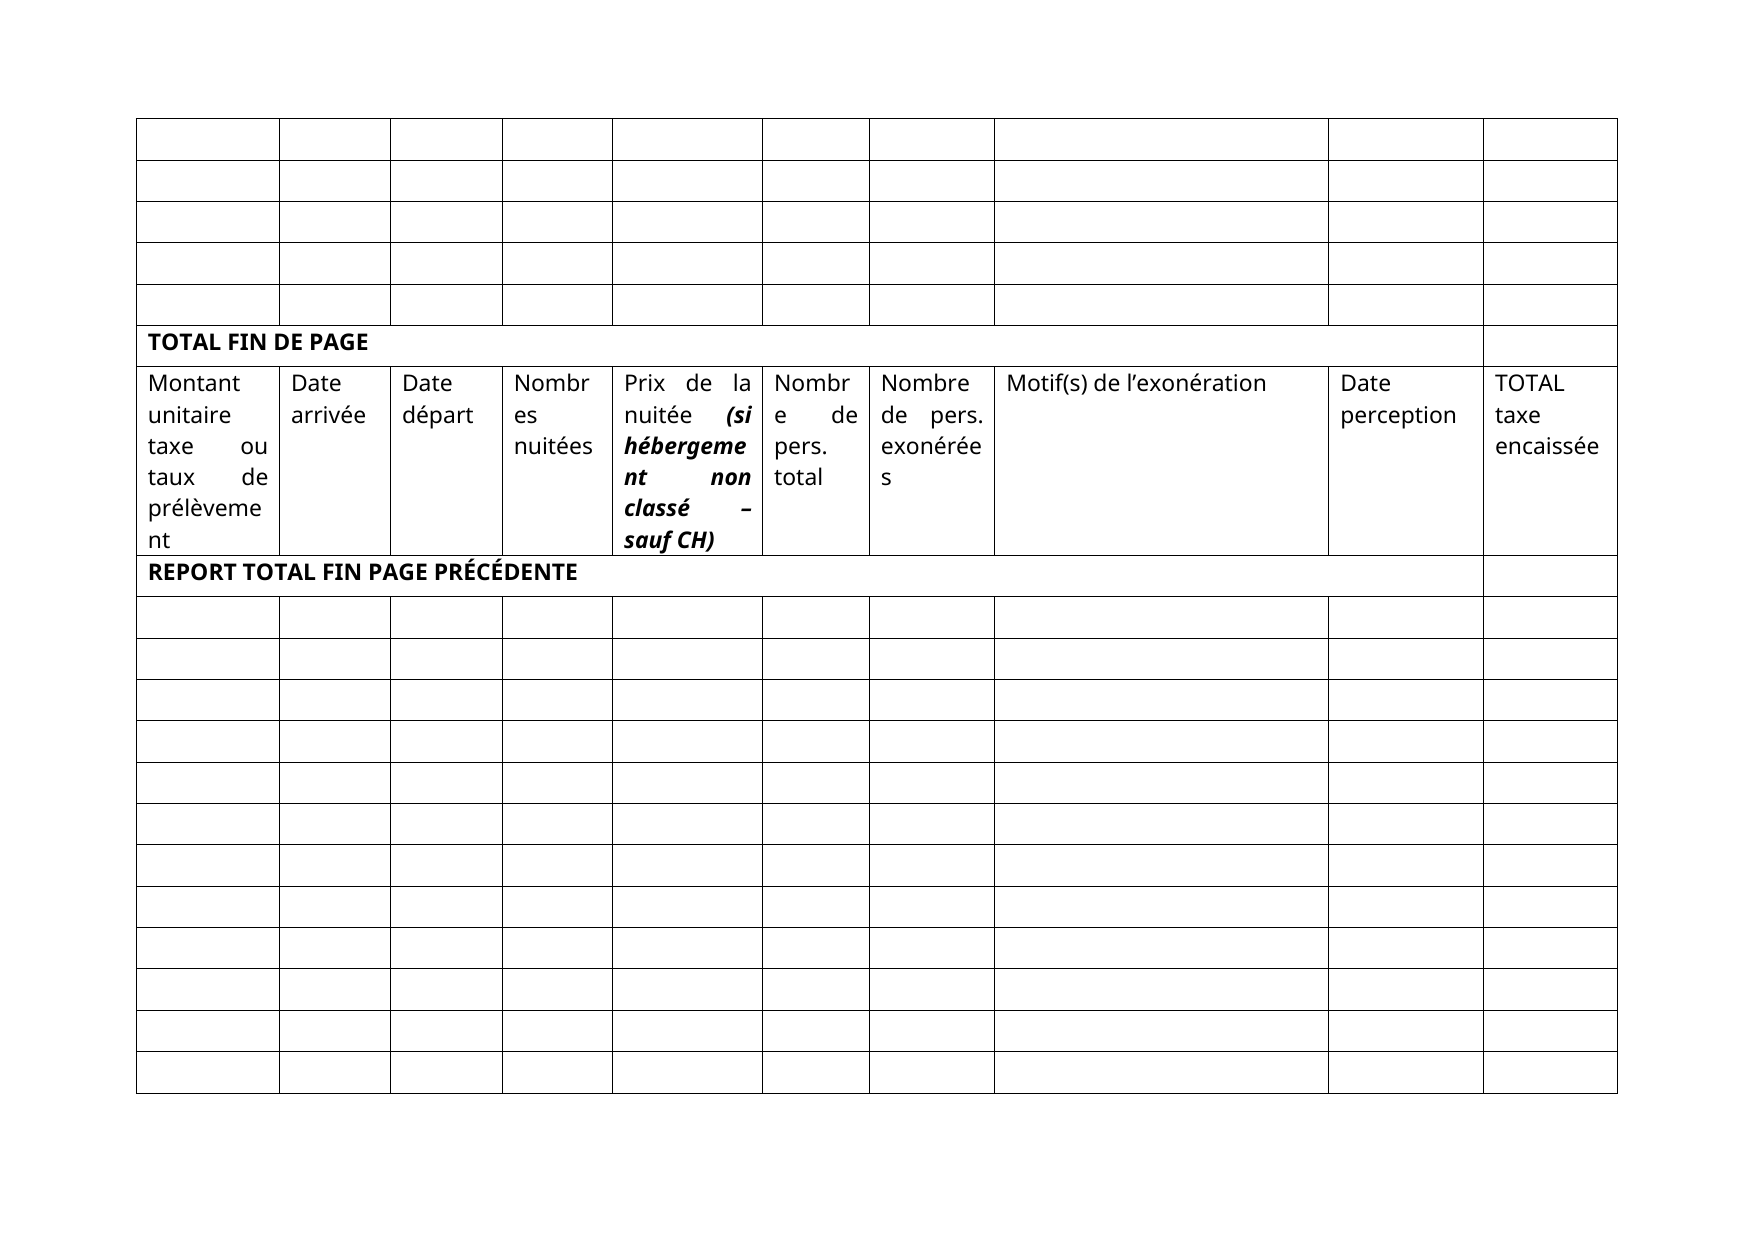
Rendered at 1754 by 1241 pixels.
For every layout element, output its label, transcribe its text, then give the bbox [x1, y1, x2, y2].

table_cell [763, 597, 869, 637]
table_cell [137, 285, 279, 325]
table_cell [1484, 285, 1617, 325]
table_cell [613, 680, 762, 720]
table_cell [1329, 202, 1483, 242]
table_cell [280, 119, 390, 159]
table_cell [995, 1011, 1328, 1051]
table_cell [1484, 556, 1617, 596]
table_cell [1484, 804, 1617, 844]
table_cell [1329, 763, 1483, 803]
table_cell [1484, 721, 1617, 762]
table_cell [503, 969, 612, 1010]
table_cell [1484, 597, 1617, 637]
table_cell [503, 928, 612, 968]
table_cell [391, 597, 502, 637]
table_cell [1484, 243, 1617, 283]
table_cell [1329, 285, 1483, 325]
table_cell Prix de la nuitée (si hébergement non classé – sauf CH) [613, 367, 762, 555]
table_cell [870, 243, 994, 283]
table_cell [1484, 1052, 1617, 1092]
table_cell [1484, 887, 1617, 927]
table_cell [613, 243, 762, 283]
table_cell [280, 243, 390, 283]
table_cell [763, 1011, 869, 1051]
table_cell [763, 887, 869, 927]
table_cell [503, 119, 612, 159]
table_cell [870, 928, 994, 968]
table_cell [1329, 680, 1483, 720]
table_cell [613, 721, 762, 762]
table_cell [1329, 1011, 1483, 1051]
table_cell [1484, 326, 1617, 366]
table_cell [137, 721, 279, 762]
table_cell [613, 1052, 762, 1092]
table_cell [870, 845, 994, 886]
table_cell Date perception [1329, 367, 1483, 555]
table_cell [503, 887, 612, 927]
table_cell [503, 202, 612, 242]
table_cell [995, 119, 1328, 159]
table_cell [137, 680, 279, 720]
table_cell [613, 845, 762, 886]
table_cell [763, 845, 869, 886]
table_cell [613, 928, 762, 968]
table_cell Motif(s) de l’exonération [995, 367, 1328, 555]
table_cell [391, 1011, 502, 1051]
table_cell [995, 243, 1328, 283]
table_cell [613, 887, 762, 927]
table_cell [995, 285, 1328, 325]
table_cell [280, 202, 390, 242]
table_cell Date arrivée [280, 367, 390, 555]
table_cell [280, 969, 390, 1010]
table_cell [870, 804, 994, 844]
table_cell Date départ [391, 367, 502, 555]
table_cell [137, 639, 279, 679]
table_cell [995, 680, 1328, 720]
table_cell [280, 1011, 390, 1051]
table_cell [763, 285, 869, 325]
table_cell [503, 243, 612, 283]
table_cell [391, 680, 502, 720]
table_cell [137, 161, 279, 201]
table_cell [870, 161, 994, 201]
table_cell [503, 680, 612, 720]
table_cell [613, 202, 762, 242]
table_cell [1484, 763, 1617, 803]
table_cell [280, 1052, 390, 1092]
table_cell [995, 887, 1328, 927]
table_cell [1329, 721, 1483, 762]
table_cell [1484, 969, 1617, 1010]
table_cell [613, 804, 762, 844]
table_cell [1329, 845, 1483, 886]
table_cell [280, 721, 390, 762]
table_cell [503, 1052, 612, 1092]
table_cell [503, 161, 612, 201]
table_cell [1484, 928, 1617, 968]
table_cell [1484, 202, 1617, 242]
table_cell [870, 285, 994, 325]
table_cell [763, 119, 869, 159]
table_cell [995, 969, 1328, 1010]
table_cell [391, 639, 502, 679]
table_cell [1329, 804, 1483, 844]
table_cell [870, 639, 994, 679]
table_cell REPORT TOTAL FIN PAGE PRÉCÉDENTE [137, 556, 1483, 596]
table_cell [503, 597, 612, 637]
table_cell [1484, 845, 1617, 886]
table_cell [995, 804, 1328, 844]
table_cell [391, 721, 502, 762]
table_cell [391, 763, 502, 803]
table_cell [391, 285, 502, 325]
table_cell [137, 804, 279, 844]
table_cell [995, 721, 1328, 762]
table_cell [137, 1011, 279, 1051]
table_cell [503, 721, 612, 762]
table_cell [763, 721, 869, 762]
table_cell [1329, 161, 1483, 201]
table_cell [280, 680, 390, 720]
table_cell [995, 597, 1328, 637]
table_cell [1329, 969, 1483, 1010]
table_cell [391, 804, 502, 844]
table_cell [763, 202, 869, 242]
table_cell [763, 243, 869, 283]
table_cell [137, 119, 279, 159]
table_cell Nombre de pers. exonérées [870, 367, 994, 555]
table_cell [995, 845, 1328, 886]
table_cell TOTAL taxe encaissée [1484, 367, 1617, 555]
table_cell [503, 804, 612, 844]
table_cell [870, 680, 994, 720]
table_cell [870, 1052, 994, 1092]
table_cell [613, 969, 762, 1010]
table_cell [870, 119, 994, 159]
table_cell [995, 202, 1328, 242]
table_cell [280, 763, 390, 803]
table_cell [280, 887, 390, 927]
table_cell [1329, 1052, 1483, 1092]
table_cell [391, 845, 502, 886]
table_cell [763, 161, 869, 201]
table_cell [613, 161, 762, 201]
table_cell [503, 639, 612, 679]
table_cell [391, 161, 502, 201]
table_cell Montant unitaire taxe ou taux de prélèvement [137, 367, 279, 555]
table_cell [870, 721, 994, 762]
table_cell [391, 887, 502, 927]
table_cell Nombres nuitées [503, 367, 612, 555]
table_cell [1484, 639, 1617, 679]
table_cell [763, 763, 869, 803]
table_cell [503, 1011, 612, 1051]
table_cell [1329, 639, 1483, 679]
table_cell [995, 763, 1328, 803]
table_cell [763, 969, 869, 1010]
table_cell [763, 804, 869, 844]
table_cell [391, 202, 502, 242]
table_cell [613, 285, 762, 325]
table_cell [995, 639, 1328, 679]
table_cell [137, 1052, 279, 1092]
table_cell [280, 845, 390, 886]
table_cell [870, 202, 994, 242]
table_cell [613, 597, 762, 637]
table_cell [1484, 1011, 1617, 1051]
table_cell [1329, 119, 1483, 159]
table_cell [503, 285, 612, 325]
table_cell [613, 1011, 762, 1051]
table_cell [137, 928, 279, 968]
table_cell [763, 639, 869, 679]
table_cell [613, 763, 762, 803]
table_cell [1484, 161, 1617, 201]
table_cell [870, 887, 994, 927]
table_cell [1329, 887, 1483, 927]
table_cell [870, 597, 994, 637]
table_cell [391, 119, 502, 159]
table_cell [763, 1052, 869, 1092]
table_cell [503, 763, 612, 803]
table_cell [763, 680, 869, 720]
table_cell TOTAL FIN DE PAGE [137, 326, 1483, 366]
table_cell [391, 1052, 502, 1092]
table_cell [870, 763, 994, 803]
table_cell [1329, 928, 1483, 968]
table_cell [995, 161, 1328, 201]
table_cell [391, 969, 502, 1010]
table_cell [137, 845, 279, 886]
table_cell [280, 161, 390, 201]
table_cell [391, 243, 502, 283]
table_cell [391, 928, 502, 968]
table_cell [280, 285, 390, 325]
table_cell [1484, 680, 1617, 720]
table_cell Nombre de pers. total [763, 367, 869, 555]
table_cell [280, 928, 390, 968]
table_cell [870, 1011, 994, 1051]
table_cell [137, 763, 279, 803]
table_cell [137, 597, 279, 637]
table_cell [613, 639, 762, 679]
table_cell [1484, 119, 1617, 159]
table_cell [137, 887, 279, 927]
table_cell [1329, 597, 1483, 637]
table_cell [870, 969, 994, 1010]
table_cell [137, 243, 279, 283]
table_cell [137, 202, 279, 242]
table_cell [613, 119, 762, 159]
table_cell [1329, 243, 1483, 283]
table_cell [503, 845, 612, 886]
table_cell [763, 928, 869, 968]
table_cell [137, 969, 279, 1010]
table_cell [995, 928, 1328, 968]
table_cell [280, 804, 390, 844]
table_cell [995, 1052, 1328, 1092]
table_cell [280, 639, 390, 679]
table_cell [280, 597, 390, 637]
